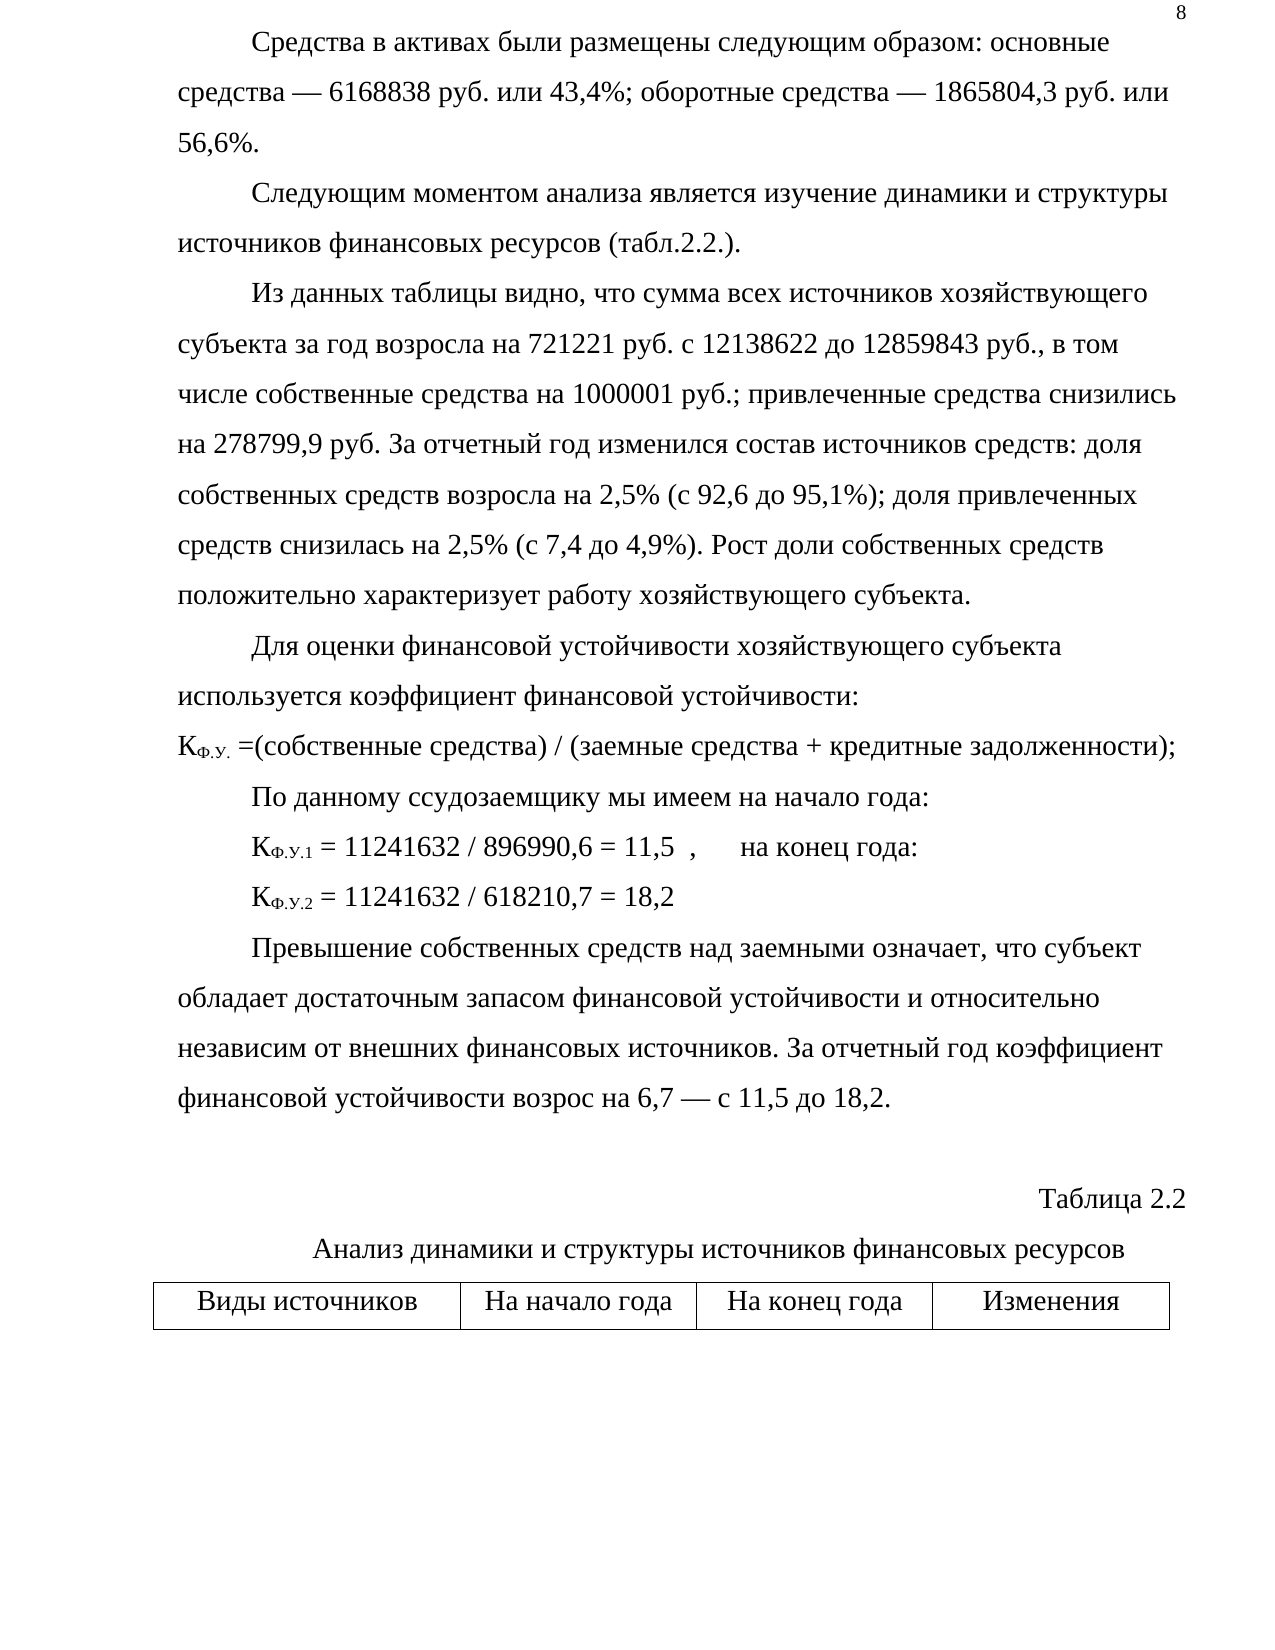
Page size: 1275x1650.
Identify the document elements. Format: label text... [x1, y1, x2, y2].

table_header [154, 1283, 460, 1328]
table_header Изменения [933, 1283, 1169, 1328]
text Превышение собственных средств над заемными означает, что субъект обладает достаточным запасом финансовой устойчивости и относительно независим от внешних финансовых источников. За отчетный год коэффициент финансовой устойчивости возрос на 6,7 — с 11,5 до 18,2. [177, 930, 1186, 1114]
text КФ.У.2 = 11241632 / 618210,7 = 18,2 [177, 879, 1186, 913]
text Следующим моментом анализа является изучение динамики и структуры источников финансовых ресурсов (табл.2.2.). [177, 175, 1186, 259]
text КФ.У.1 = 11241632 / 896990,6 = 11,5 , на конец года: [177, 829, 1186, 863]
text Таблица 2.2 [177, 1181, 1186, 1215]
table_header На конец года [697, 1283, 932, 1328]
text КФ.У. =(собственные средства) / (заемные средства + кредитные задолженности); [177, 728, 1186, 762]
text Для оценки финансовой устойчивости хозяйствующего субъекта используется коэффициент финансовой устойчивости: [177, 628, 1186, 712]
text По данному ссудозаемщику мы имеем на начало года: [177, 779, 1186, 812]
text Средства в активах были размещены следующим образом: основные средства — 6168838 руб. или 43,4%; оборотные средства — 1865804,3 руб. или 56,6%. [177, 24, 1186, 158]
text Из данных таблицы видно, что сумма всех источников хозяйствующего субъекта за год возросла на 721221 руб. с 12138622 до 12859843 руб., в том числе собственные средства на 1000001 руб.; привлеченные средства снизились на 278799,9 руб. За отчетный год изменился состав источников средств: доля собственных средств возросла на 2,5% (с 92,6 до 95,1%); доля привлеченных средств снизилась на 2,5% (с 7,4 до 4,9%). Рост доли собственных средств положительно характеризует работу хозяйствующего субъекта. [177, 276, 1186, 611]
text Анализ динамики и структуры источников финансовых ресурсов [177, 1232, 1186, 1265]
table_header На начало года [461, 1283, 696, 1328]
